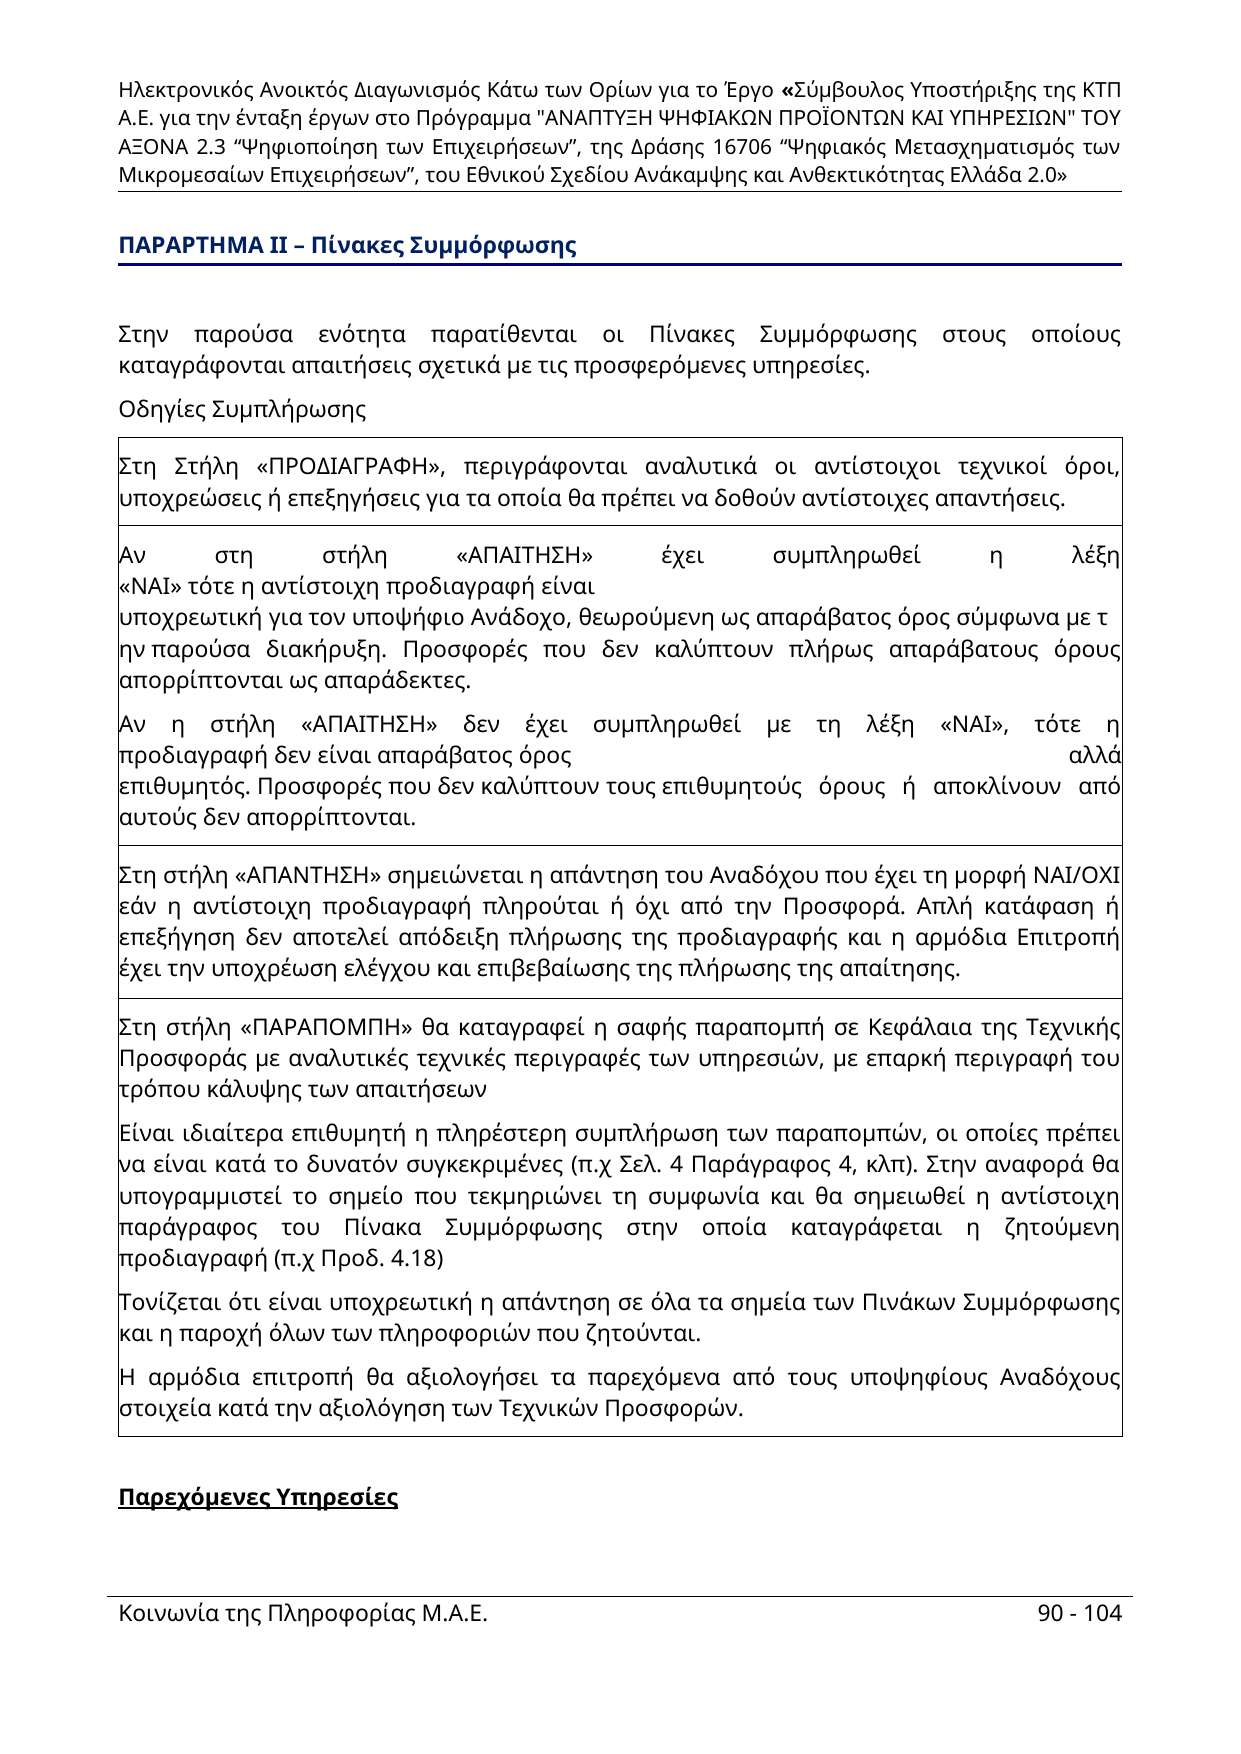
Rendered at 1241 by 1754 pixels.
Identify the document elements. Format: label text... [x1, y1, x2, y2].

text Στην παρούσα ενότητα παρατίθενται οι Πίνακες Συμμόρφωσης στους οποίους καταγράφονται απαιτήσεις σχετικά με τις προσφερόμενες υπηρεσίες. [118, 318, 1122, 380]
table_header Στη Στήλη «ΠΡΟΔΙΑΓΡΑΦΗ», περιγράφονται αναλυτικά οι αντίστοιχοι τεχνικοί όροι, υποχρεώσεις ή επεξηγήσεις για τα οποία θα πρέπει να δοθούν αντίστοιχες απαντήσεις. [119, 438, 1122, 525]
table_cell Αν στη στήλη «ΑΠΑΙΤΗΣΗ» έχει συμπληρωθεί η λέξη «ΝΑΙ» τότε η αντίστοιχη προδιαγραφή είναι υποχρεωτική για τον υποψήφιο Ανάδοχο, θεωρούμενη ως απαράβατος όρος σύμφωνα με την παρούσα διακήρυξη. Προσφορές που δεν καλύπτουν πλήρως απαράβατους όρους απορρίπτονται ως απαράδεκτες. Αν η στήλη «ΑΠΑΙΤΗΣΗ» δεν έχει συμπληρωθεί με τη λέξη «ΝΑΙ», τότε η προδιαγραφή δεν είναι απαράβατος όρος αλλά επιθυμητός. Προσφορές που δεν καλύπτουν τους επιθυμητούς όρους ή αποκλίνουν από αυτούς δεν απορρίπτονται. [119, 526, 1122, 845]
text Οδηγίες Συμπλήρωσης [118, 393, 1122, 424]
text Παρεχόμενες Υπηρεσίες [118, 1481, 1122, 1512]
table_cell Στη στήλη «ΠΑΡΑΠΟΜΠΗ» θα καταγραφεί η σαφής παραπομπή σε Κεφάλαια της Τεχνικής Προσφοράς με αναλυτικές τεχνικές περιγραφές των υπηρεσιών, με επαρκή περιγραφή του τρόπου κάλυψης των απαιτήσεων Είναι ιδιαίτερα επιθυμητή η πληρέστερη συμπλήρωση των παραπομπών, οι οποίες πρέπει να είναι κατά το δυνατόν συγκεκριμένες (π.χ Σελ. 4 Παράγραφος 4, κλπ). Στην αναφορά θα υπογραμμιστεί το σημείο που τεκμηριώνει τη συμφωνία και θα σημειωθεί η αντίστοιχη παράγραφος του Πίνακα Συμμόρφωσης στην οποία καταγράφεται η ζητούμενη προδιαγραφή (π.χ Προδ. 4.18) Τονίζεται ότι είναι υποχρεωτική η απάντηση σε όλα τα σημεία των Πινάκων Συμμόρφωσης και η παροχή όλων των πληροφοριών που ζητούνται. Η αρμόδια επιτροπή θα αξιολογήσει τα παρεχόμενα από τους υποψηφίους Αναδόχους στοιχεία κατά την αξιολόγηση των Τεχνικών Προσφορών. [119, 999, 1122, 1436]
subtitle ΠΑΡΑΡΤΗΜΑ ΙΙ – Πίνακες Συμμόρφωσης [118, 229, 1122, 263]
table_cell Στη στήλη «ΑΠΑΝΤΗΣΗ» σημειώνεται η απάντηση του Αναδόχου που έχει τη μορφή ΝΑΙ/ΟΧΙ εάν η αντίστοιχη προδιαγραφή πληρούται ή όχι από την Προσφορά. Απλή κατάφαση ή επεξήγηση δεν αποτελεί απόδειξη πλήρωσης της προδιαγραφής και η αρμόδια Επιτροπή έχει την υποχρέωση ελέγχου και επιβεβαίωσης της πλήρωσης της απαίτησης. [119, 846, 1122, 997]
